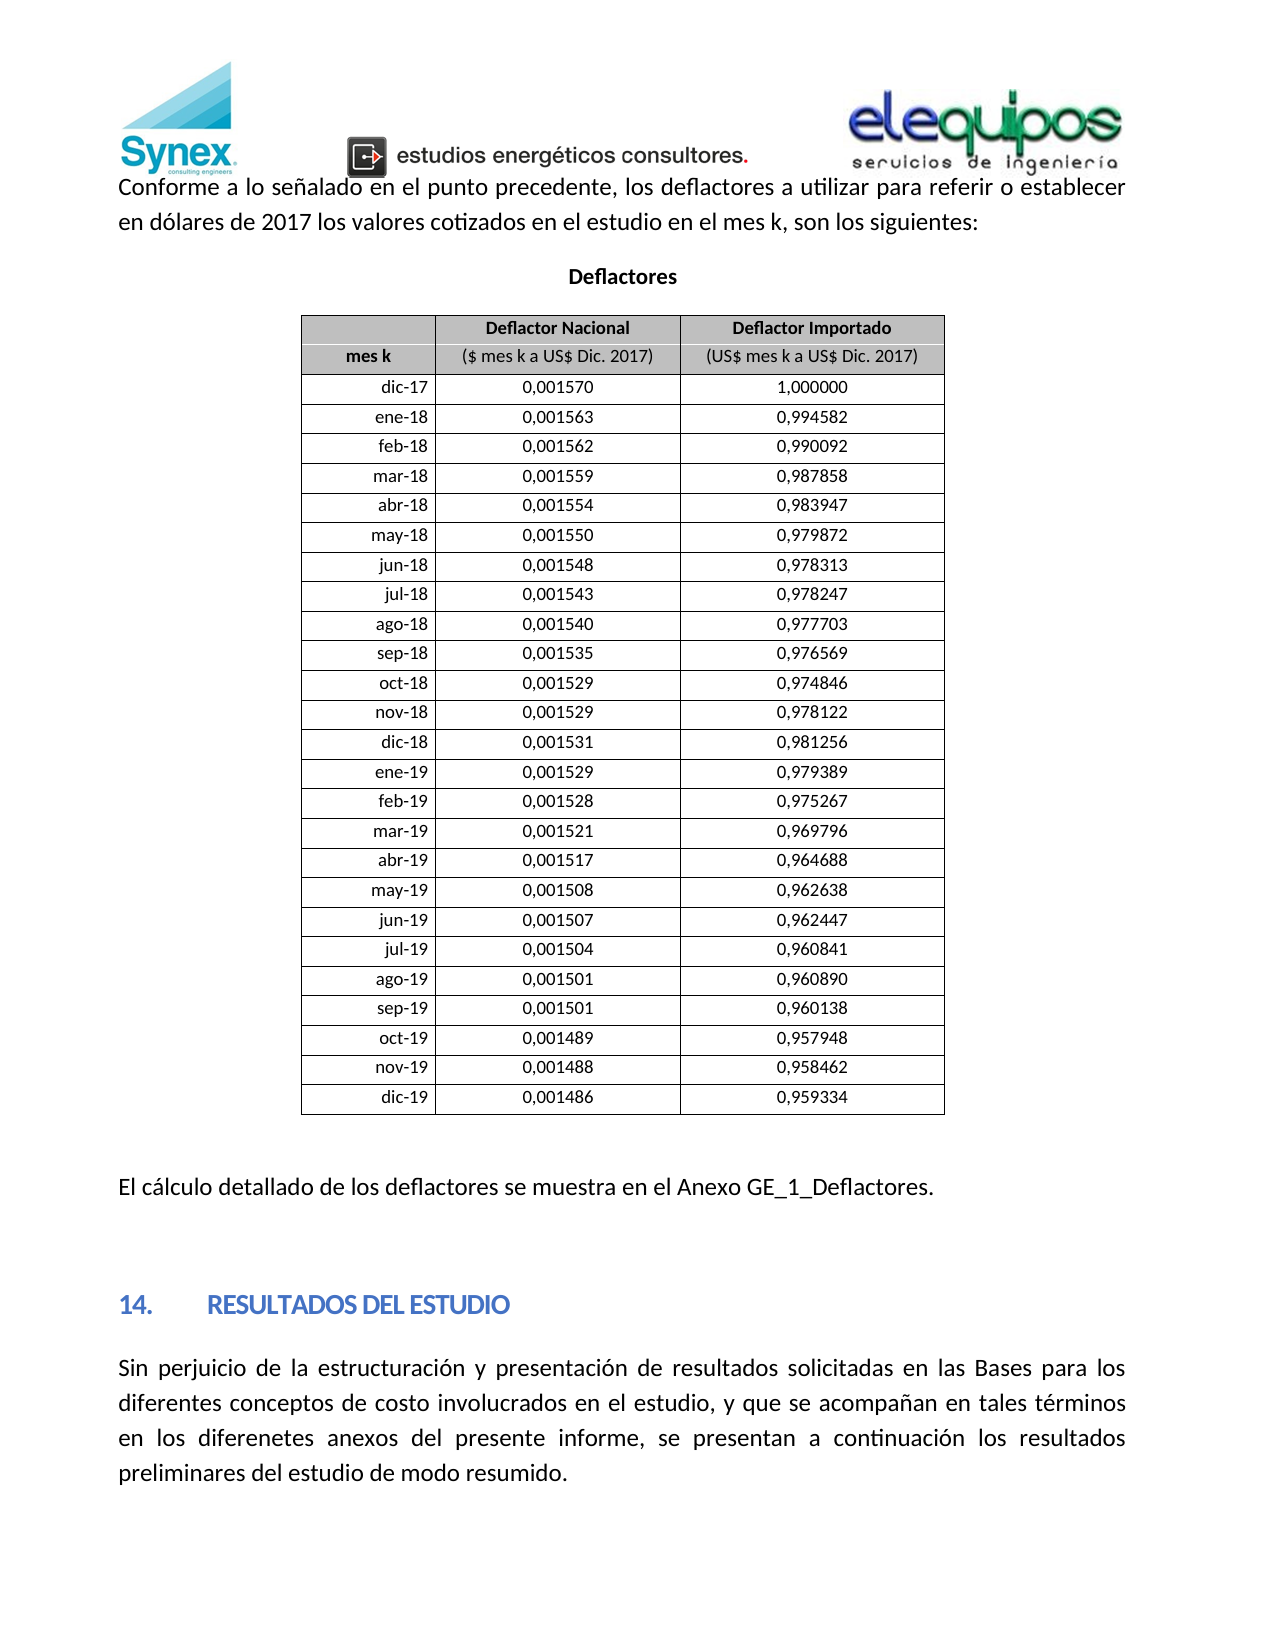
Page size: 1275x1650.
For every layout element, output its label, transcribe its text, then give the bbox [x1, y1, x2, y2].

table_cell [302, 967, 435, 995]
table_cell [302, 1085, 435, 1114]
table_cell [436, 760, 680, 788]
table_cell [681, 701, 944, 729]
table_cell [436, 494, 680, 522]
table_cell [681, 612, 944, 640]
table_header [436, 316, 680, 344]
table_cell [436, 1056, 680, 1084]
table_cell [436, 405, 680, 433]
text Conforme a lo señalado en el punto precedente, los deflactores a utilizar para referir o establecer en dólares de 2017 los valores cotizados en el estudio en el mes k, son los siguientes: [118, 171, 1127, 237]
text Sin perjuicio de la estructuración y presentación de resultados solicitadas en las Bases para los diferentes conceptos de costo involucrados en el estudio, y que se acompañan en tales términos en los diferenetes anexos del presente informe, se presentan a continuación los resultados preliminares del estudio de modo resumido. [118, 1352, 1127, 1488]
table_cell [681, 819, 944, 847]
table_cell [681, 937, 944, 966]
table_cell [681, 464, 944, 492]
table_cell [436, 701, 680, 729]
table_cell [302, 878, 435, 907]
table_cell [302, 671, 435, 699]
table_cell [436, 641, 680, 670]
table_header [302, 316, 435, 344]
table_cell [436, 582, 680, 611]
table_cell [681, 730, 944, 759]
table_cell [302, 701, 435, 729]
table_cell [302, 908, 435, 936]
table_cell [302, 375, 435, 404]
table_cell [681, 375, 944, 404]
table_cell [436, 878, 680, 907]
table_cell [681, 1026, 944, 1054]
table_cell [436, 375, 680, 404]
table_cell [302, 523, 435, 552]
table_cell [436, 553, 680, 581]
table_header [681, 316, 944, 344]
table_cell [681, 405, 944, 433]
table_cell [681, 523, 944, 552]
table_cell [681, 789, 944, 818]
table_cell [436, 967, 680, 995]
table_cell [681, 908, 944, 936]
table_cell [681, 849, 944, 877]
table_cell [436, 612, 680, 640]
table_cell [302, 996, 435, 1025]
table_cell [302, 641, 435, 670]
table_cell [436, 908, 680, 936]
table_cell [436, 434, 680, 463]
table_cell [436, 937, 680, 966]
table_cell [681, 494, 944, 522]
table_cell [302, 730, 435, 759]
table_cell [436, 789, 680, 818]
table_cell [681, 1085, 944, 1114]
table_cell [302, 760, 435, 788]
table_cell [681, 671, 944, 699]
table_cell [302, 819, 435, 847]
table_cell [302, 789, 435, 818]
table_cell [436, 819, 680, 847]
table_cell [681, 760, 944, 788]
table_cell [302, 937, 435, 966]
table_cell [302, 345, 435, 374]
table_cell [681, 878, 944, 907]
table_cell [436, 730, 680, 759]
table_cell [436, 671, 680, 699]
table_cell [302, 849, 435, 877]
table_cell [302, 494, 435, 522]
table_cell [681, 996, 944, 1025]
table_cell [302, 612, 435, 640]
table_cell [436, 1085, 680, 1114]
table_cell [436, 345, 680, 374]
text Deflactores [118, 262, 1127, 290]
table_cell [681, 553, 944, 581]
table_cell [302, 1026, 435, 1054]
picture [120, 59, 1125, 171]
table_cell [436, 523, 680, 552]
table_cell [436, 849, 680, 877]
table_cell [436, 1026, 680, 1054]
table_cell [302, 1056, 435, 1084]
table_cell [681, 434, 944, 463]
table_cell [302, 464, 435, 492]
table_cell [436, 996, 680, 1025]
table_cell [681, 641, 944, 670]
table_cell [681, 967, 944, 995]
subtitle RESULTADOS del estudio [118, 1286, 1127, 1322]
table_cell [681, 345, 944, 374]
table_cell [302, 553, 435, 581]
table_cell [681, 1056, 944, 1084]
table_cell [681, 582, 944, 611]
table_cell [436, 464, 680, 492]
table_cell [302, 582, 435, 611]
text El cálculo detallado de los deflactores se muestra en el Anexo GE_1_Deflactores. [118, 1171, 1127, 1201]
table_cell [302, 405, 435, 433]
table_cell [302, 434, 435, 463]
